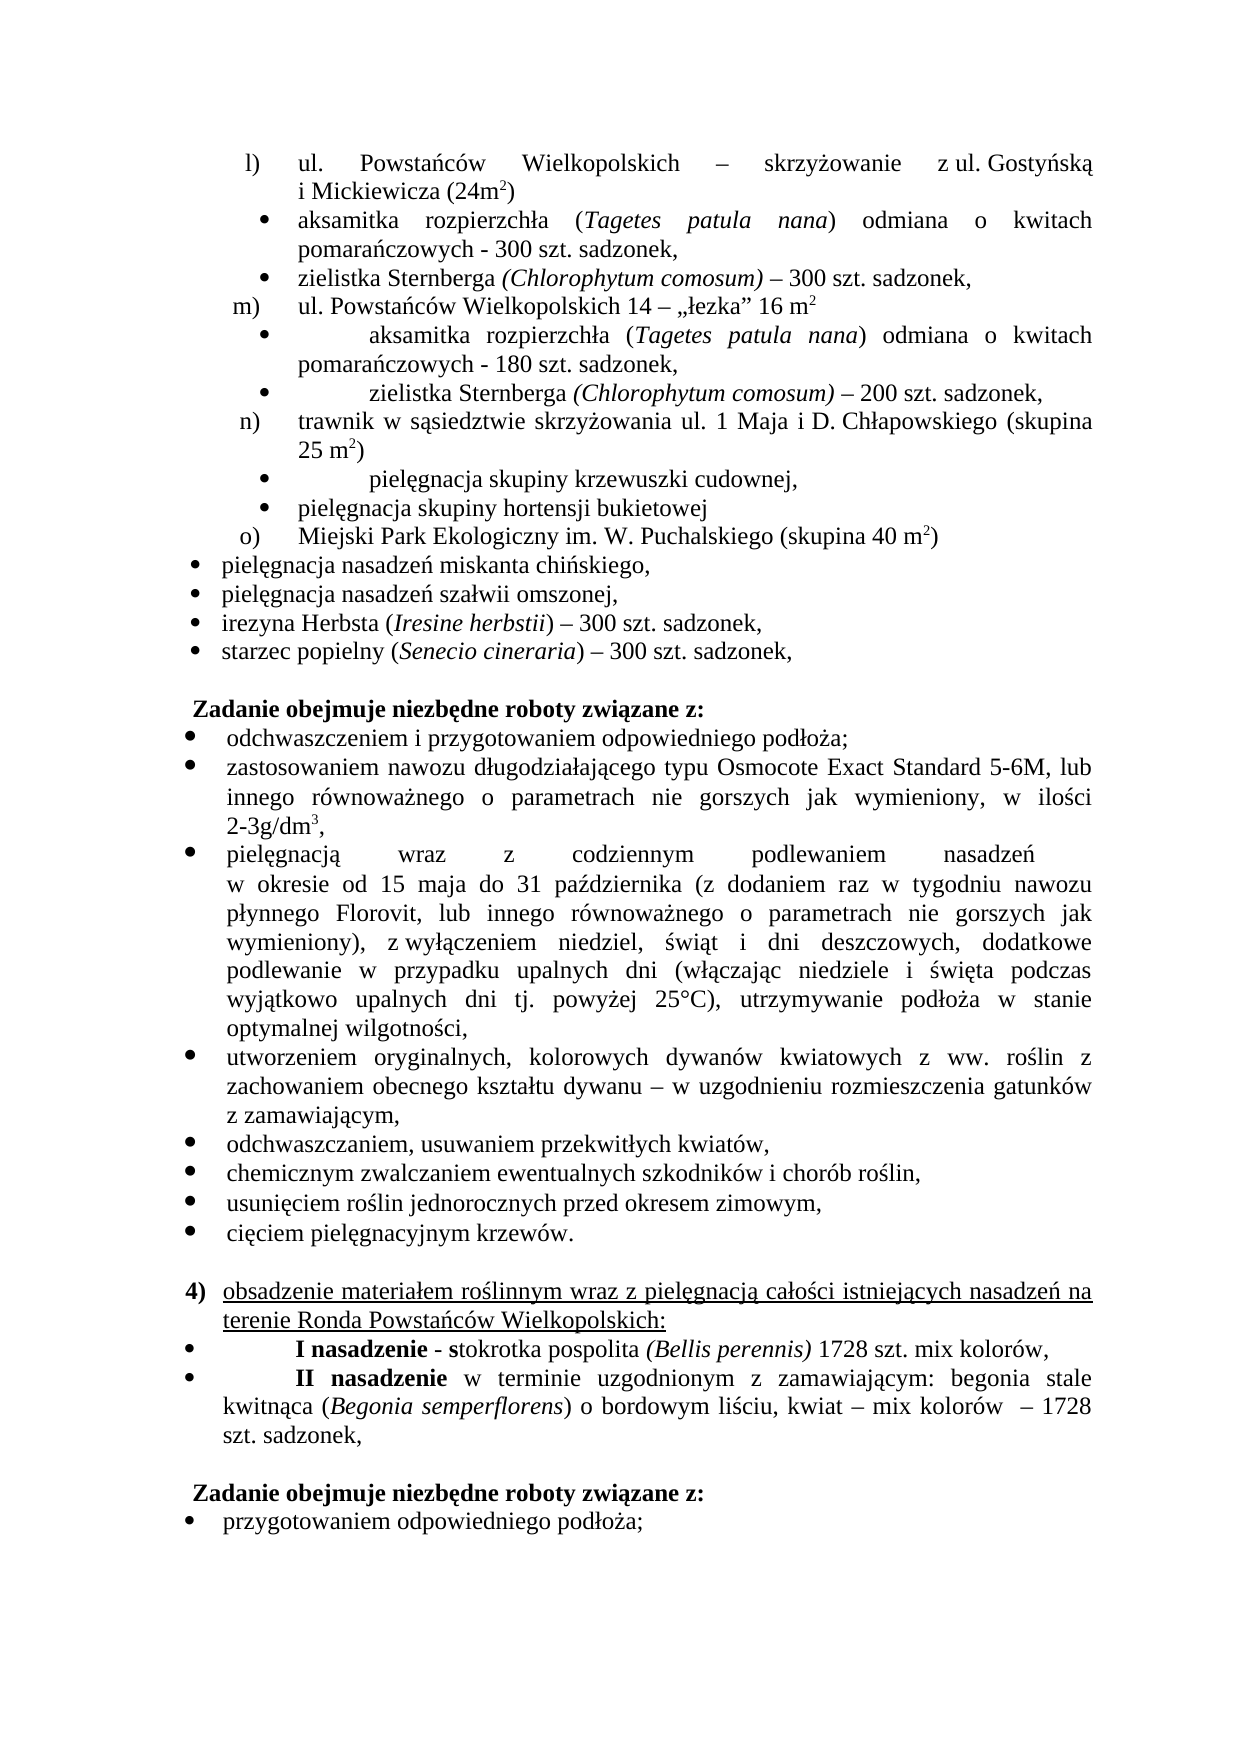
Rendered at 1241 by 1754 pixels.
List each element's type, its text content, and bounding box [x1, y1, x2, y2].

list przygotowaniem odpowiedniego podłoża; [185, 1506, 1093, 1535]
text Zadanie obejmuje niezbędne roboty związane z: [192, 1478, 1093, 1506]
list II nasadzenie w terminie uzgodnionym z zamawiającym: begonia stale kwitnąca (Begonia semperflorens) o bordowym liściu, kwiat – mix kolorów – 1728 szt. sadzonek, [185, 1363, 1093, 1449]
list ul. Powstańców Wielkopolskich 14 – „łezka” 16 m2 [260, 291, 1093, 320]
list zastosowaniem nawozu długodziałającego typu Osmocote Exact Standard 5-6M, lub innego równoważnego o parametrach nie gorszych jak wymieniony, w ilości 2-3g/dm3, [185, 752, 1093, 839]
list pielęgnacja skupiny hortensji bukietowej [260, 493, 1093, 521]
list odchwaszczeniem i przygotowaniem odpowiedniego podłoża; [185, 723, 1093, 752]
list Miejski Park Ekologiczny im. W. Puchalskiego (skupina 40 m2) [260, 521, 1093, 550]
list obsadzenie materiałem roślinnym wraz z pielęgnacją całości istniejących nasadzeń na terenie Ronda Powstańców Wielkopolskich: [185, 1276, 1093, 1334]
list aksamitka rozpierzchła (Tagetes patula nana) odmiana o kwitach pomarańczowych - 300 szt. sadzonek, [260, 205, 1093, 263]
list irezyna Herbsta (Iresine herbstii) – 300 szt. sadzonek, [148, 608, 1093, 636]
list usunięciem roślin jednorocznych przed okresem zimowym, [185, 1188, 1093, 1218]
list trawnik w sąsiedztwie skrzyżowania ul. 1 Maja i D. Chłapowskiego (skupina 25 m2) [260, 406, 1093, 464]
list starzec popielny (Senecio cineraria) – 300 szt. sadzonek, [148, 636, 1093, 665]
list pielęgnacja skupiny krzewuszki cudownej, [260, 464, 1093, 493]
list cięciem pielęgnacyjnym krzewów. [185, 1218, 1093, 1248]
list I nasadzenie - stokrotka pospolita (Bellis perennis) 1728 szt. mix kolorów, [185, 1334, 1093, 1363]
list utworzeniem oryginalnych, kolorowych dywanów kwiatowych z ww. roślin z zachowaniem obecnego kształtu dywanu – w uzgodnieniu rozmieszczenia gatunków z zamawiającym, [185, 1042, 1093, 1129]
list chemicznym zwalczaniem ewentualnych szkodników i chorób roślin, [185, 1158, 1093, 1188]
list ul. Powstańców Wielkopolskich – skrzyżowanie z ul. Gostyńską i Mickiewicza (24m2) [260, 148, 1093, 205]
list zielistka Sternberga (Chlorophytum comosum) – 300 szt. sadzonek, [260, 263, 1093, 291]
list odchwaszczaniem, usuwaniem przekwitłych kwiatów, [185, 1129, 1093, 1158]
list zielistka Sternberga (Chlorophytum comosum) – 200 szt. sadzonek, [260, 378, 1093, 406]
list pielęgnacją wraz z codziennym podlewaniem nasadzeń w okresie od 15 maja do 31 października (z dodaniem raz w tygodniu nawozu płynnego Florovit, lub innego równoważnego o parametrach nie gorszych jak wymieniony), z wyłączeniem niedziel, świąt i dni deszczowych, dodatkowe podlewanie w przypadku upalnych dni (włączając niedziele i święta podczas wyjątkowo upalnych dni tj. powyżej 25°C), utrzymywanie podłoża w stanie optymalnej wilgotności, [185, 839, 1093, 1042]
list pielęgnacja nasadzeń miskanta chińskiego, [148, 550, 1093, 579]
text Zadanie obejmuje niezbędne roboty związane z: [192, 694, 1093, 723]
list pielęgnacja nasadzeń szałwii omszonej, [148, 579, 1093, 608]
list aksamitka rozpierzchła (Tagetes patula nana) odmiana o kwitach pomarańczowych - 180 szt. sadzonek, [260, 320, 1093, 378]
